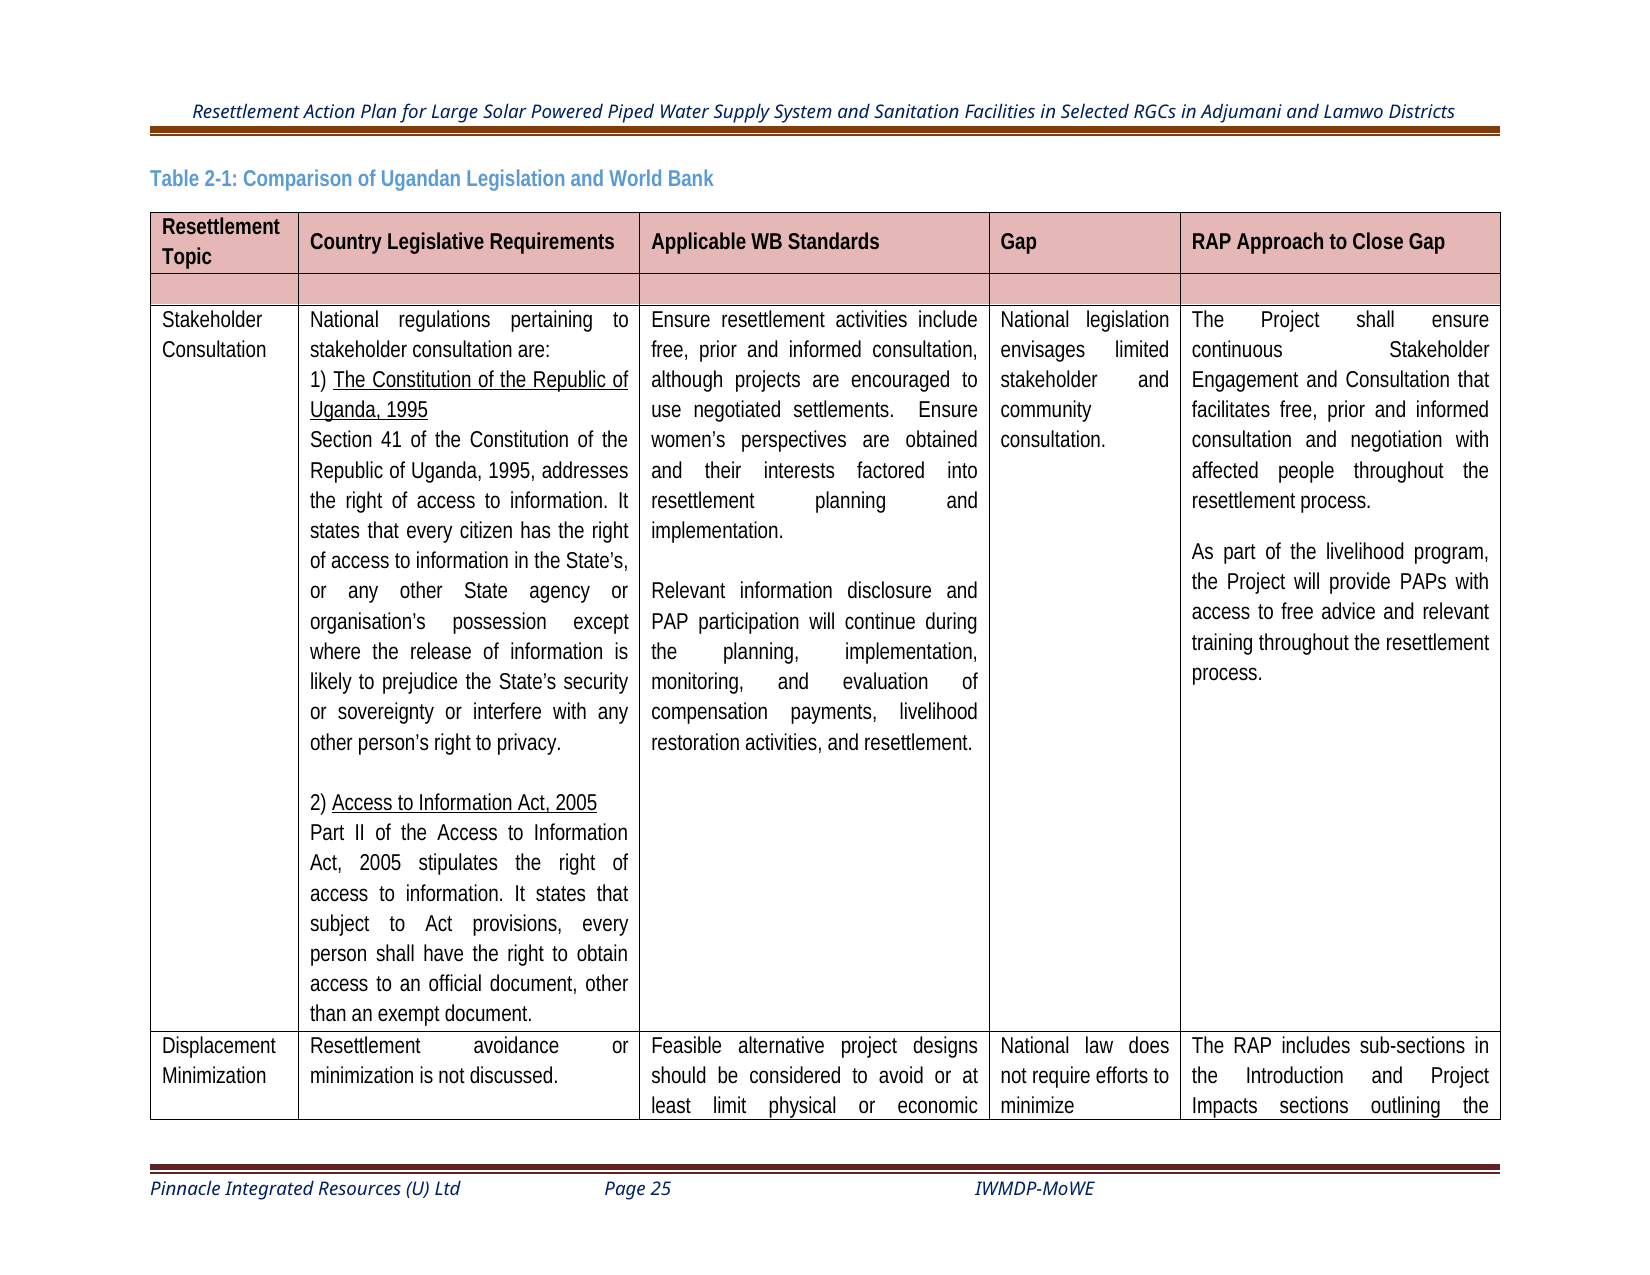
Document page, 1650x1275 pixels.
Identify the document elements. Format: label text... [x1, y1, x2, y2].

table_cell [299, 1032, 639, 1118]
table_header Applicable WB Standards [640, 213, 989, 273]
table_header RAP Approach to Close Gap [1181, 213, 1500, 273]
table_cell Stakeholder Consultation [151, 306, 298, 1031]
table_cell The Project shall ensure continuous Stakeholder Engagement and Consultation that facilitates free, prior and informed consultation and negotiation with affected people throughout the resettlement process. As part of the livelihood program, the Project will provide PAPs with access to free advice and relevant training throughout the resettlement process. [1181, 306, 1500, 1031]
text Table 2-1: Comparison of Ugandan Legislation and World Bank [150, 165, 1500, 191]
table_cell [640, 274, 989, 304]
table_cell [1181, 1032, 1500, 1118]
table_cell [299, 274, 639, 304]
table_cell Ensure resettlement activities include free, prior and informed consultation, although projects are encouraged to use negotiated settlements. Ensure women’s perspectives are obtained and their interests factored into resettlement planning and implementation. Relevant information disclosure and PAP participation will continue during the planning, implementation, monitoring, and evaluation of compensation payments, livelihood restoration activities, and resettlement. [640, 306, 989, 1031]
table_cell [990, 1032, 1180, 1118]
table_cell National regulations pertaining to stakeholder consultation are: 1) The Constitution of the Republic of Uganda, 1995 Section 41 of the Constitution of the Republic of Uganda, 1995, addresses the right of access to information. It states that every citizen has the right of access to information in the State’s, or any other State agency or organisation’s possession except where the release of information is likely to prejudice the State’s security or sovereignty or interfere with any other person’s right to privacy. 2) Access to Information Act, 2005 Part II of the Access to Information Act, 2005 stipulates the right of access to information. It states that subject to Act provisions, every person shall have the right to obtain access to an official document, other than an exempt document. [299, 306, 639, 1031]
table_cell [1181, 274, 1500, 304]
table_header Resettlement Topic [151, 213, 298, 273]
table_cell Displacement Minimization [151, 1032, 298, 1118]
table_cell National legislation envisages limited stakeholder and community consultation. [990, 306, 1180, 1031]
table_cell [151, 274, 298, 304]
table_header Gap [990, 213, 1180, 273]
table_cell [990, 274, 1180, 304]
table_header Country Legislative Requirements [299, 213, 639, 273]
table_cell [640, 1032, 989, 1118]
